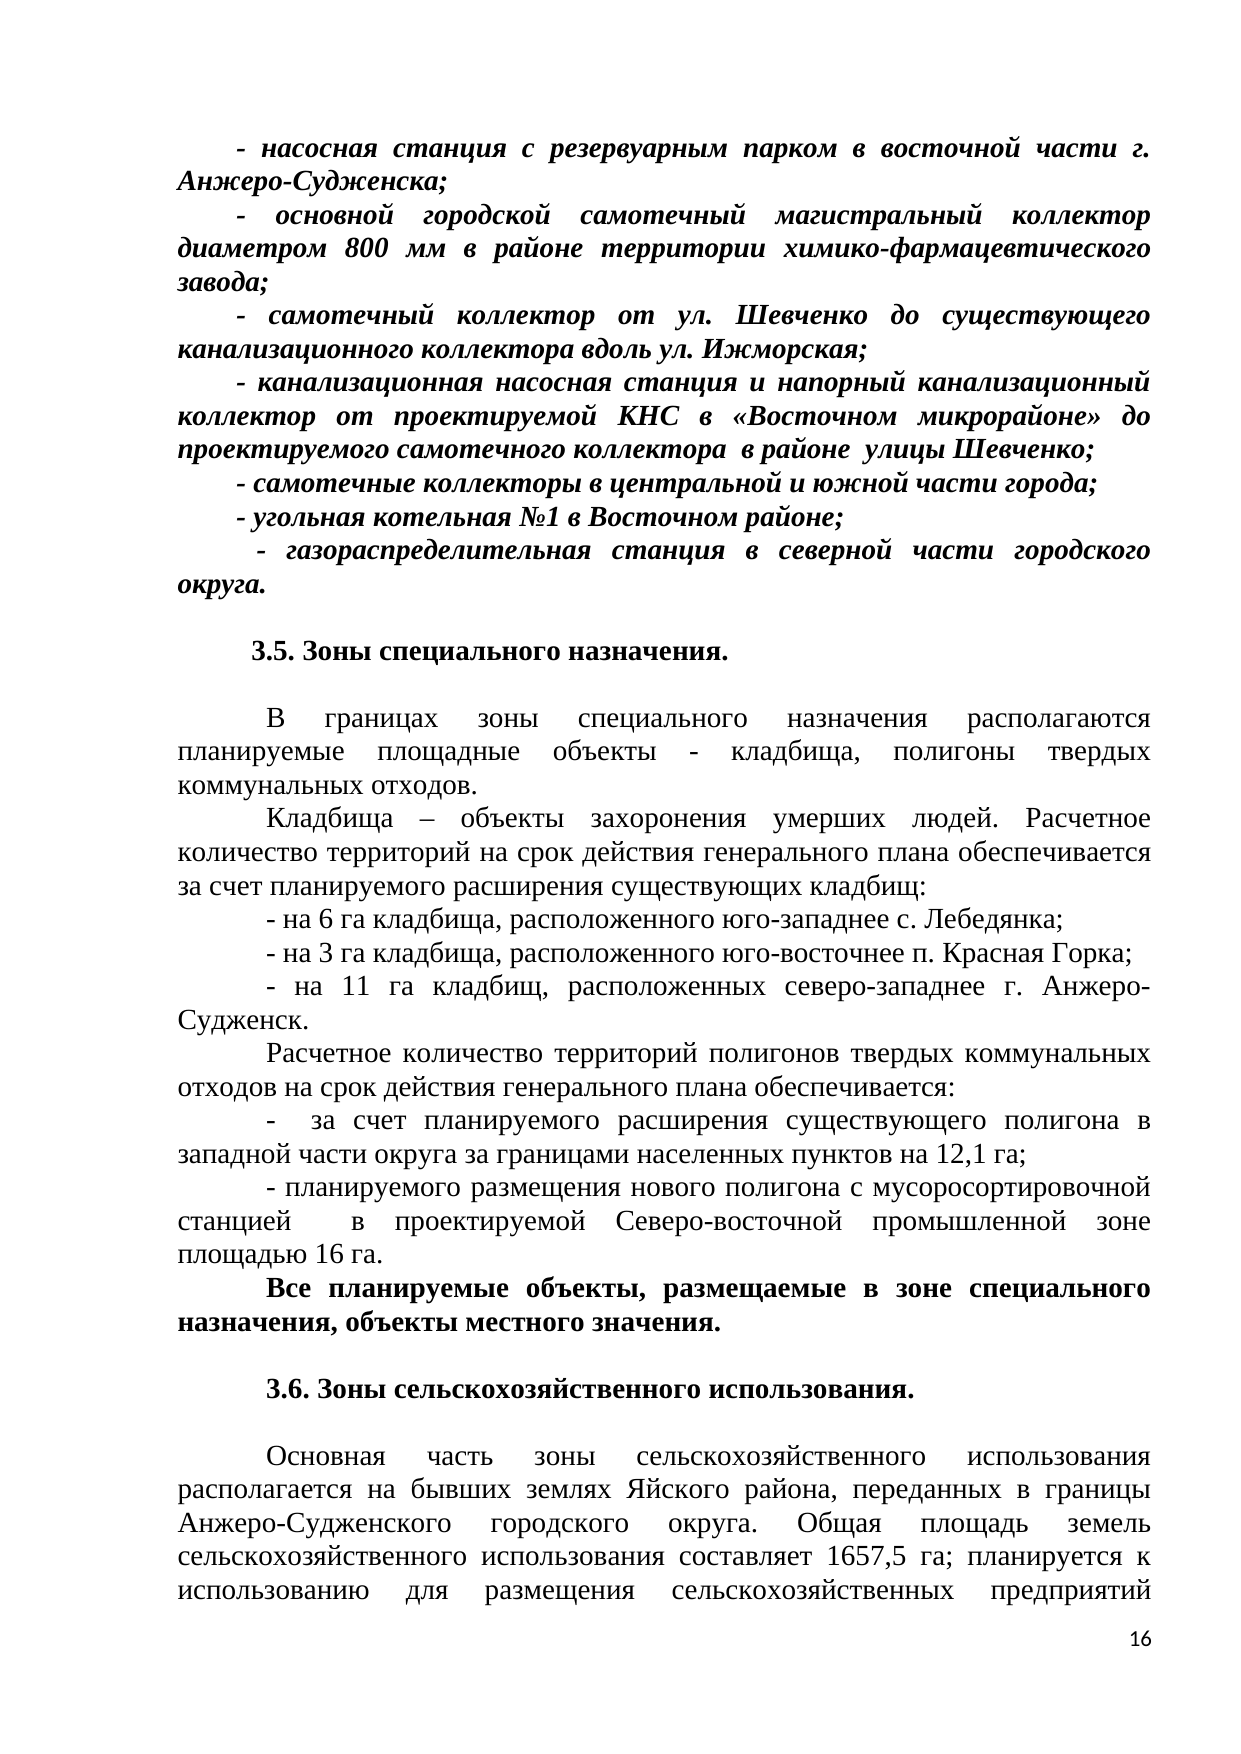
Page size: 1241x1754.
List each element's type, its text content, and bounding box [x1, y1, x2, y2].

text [177, 1438, 1152, 1606]
text - на 3 га кладбища, расположенного юго-восточнее п. Красная Горка; [177, 935, 1152, 968]
text 3.6. Зоны сельскохозяйственного использования. [177, 1371, 1152, 1404]
text - угольная котельная №1 в Восточном районе; [177, 499, 1152, 532]
text Расчетное количество территорий полигонов твердых коммунальных отходов на срок действия генерального плана обеспечивается: [177, 1035, 1152, 1102]
text 3.5. Зоны специального назначения. [177, 633, 1152, 666]
text Кладбища – объекты захоронения умерших людей. Расчетное количество территорий на срок действия генерального плана обеспечивается за счет планируемого расширения существующих кладбищ: [177, 801, 1152, 901]
text - газораспределительная станция в северной части городского округа. [177, 532, 1152, 599]
text - на 11 га кладбищ, расположенных северо-западнее г. Анжеро-Судженск. [177, 968, 1152, 1035]
text - самотечный коллектор от ул. Шевченко до существующего канализационного коллектора вдоль ул. Ижморская; [177, 297, 1152, 364]
text - планируемого размещения нового полигона с мусоросортировочной станцией в проектируемой Северо-восточной промышленной зоне площадью 16 га. [177, 1169, 1152, 1270]
text - основной городской самотечный магистральный коллектор диаметром 800 мм в районе территории химико-фармацевтического завода; [177, 197, 1152, 297]
text В границах зоны специального назначения располагаются планируемые площадные объекты - кладбища, полигоны твердых коммунальных отходов. [177, 700, 1152, 801]
text Все планируемые объекты, размещаемые в зоне специального назначения, объекты местного значения. [177, 1270, 1152, 1337]
text - самотечные коллекторы в центральной и южной части города; [177, 465, 1152, 499]
text - насосная станция с резервуарным парком в восточной части г. Анжеро-Судженска; [177, 130, 1152, 197]
text - за счет планируемого расширения существующего полигона в западной части округа за границами населенных пунктов на 12,1 га; [177, 1102, 1152, 1169]
text - на 6 га кладбища, расположенного юго-западнее с. Лебедянка; [177, 901, 1152, 935]
text - канализационная насосная станция и напорный канализационный коллектор от проектируемой КНС в «Восточном микрорайоне» до проектируемого самотечного коллектора в районе улицы Шевченко; [177, 364, 1152, 465]
